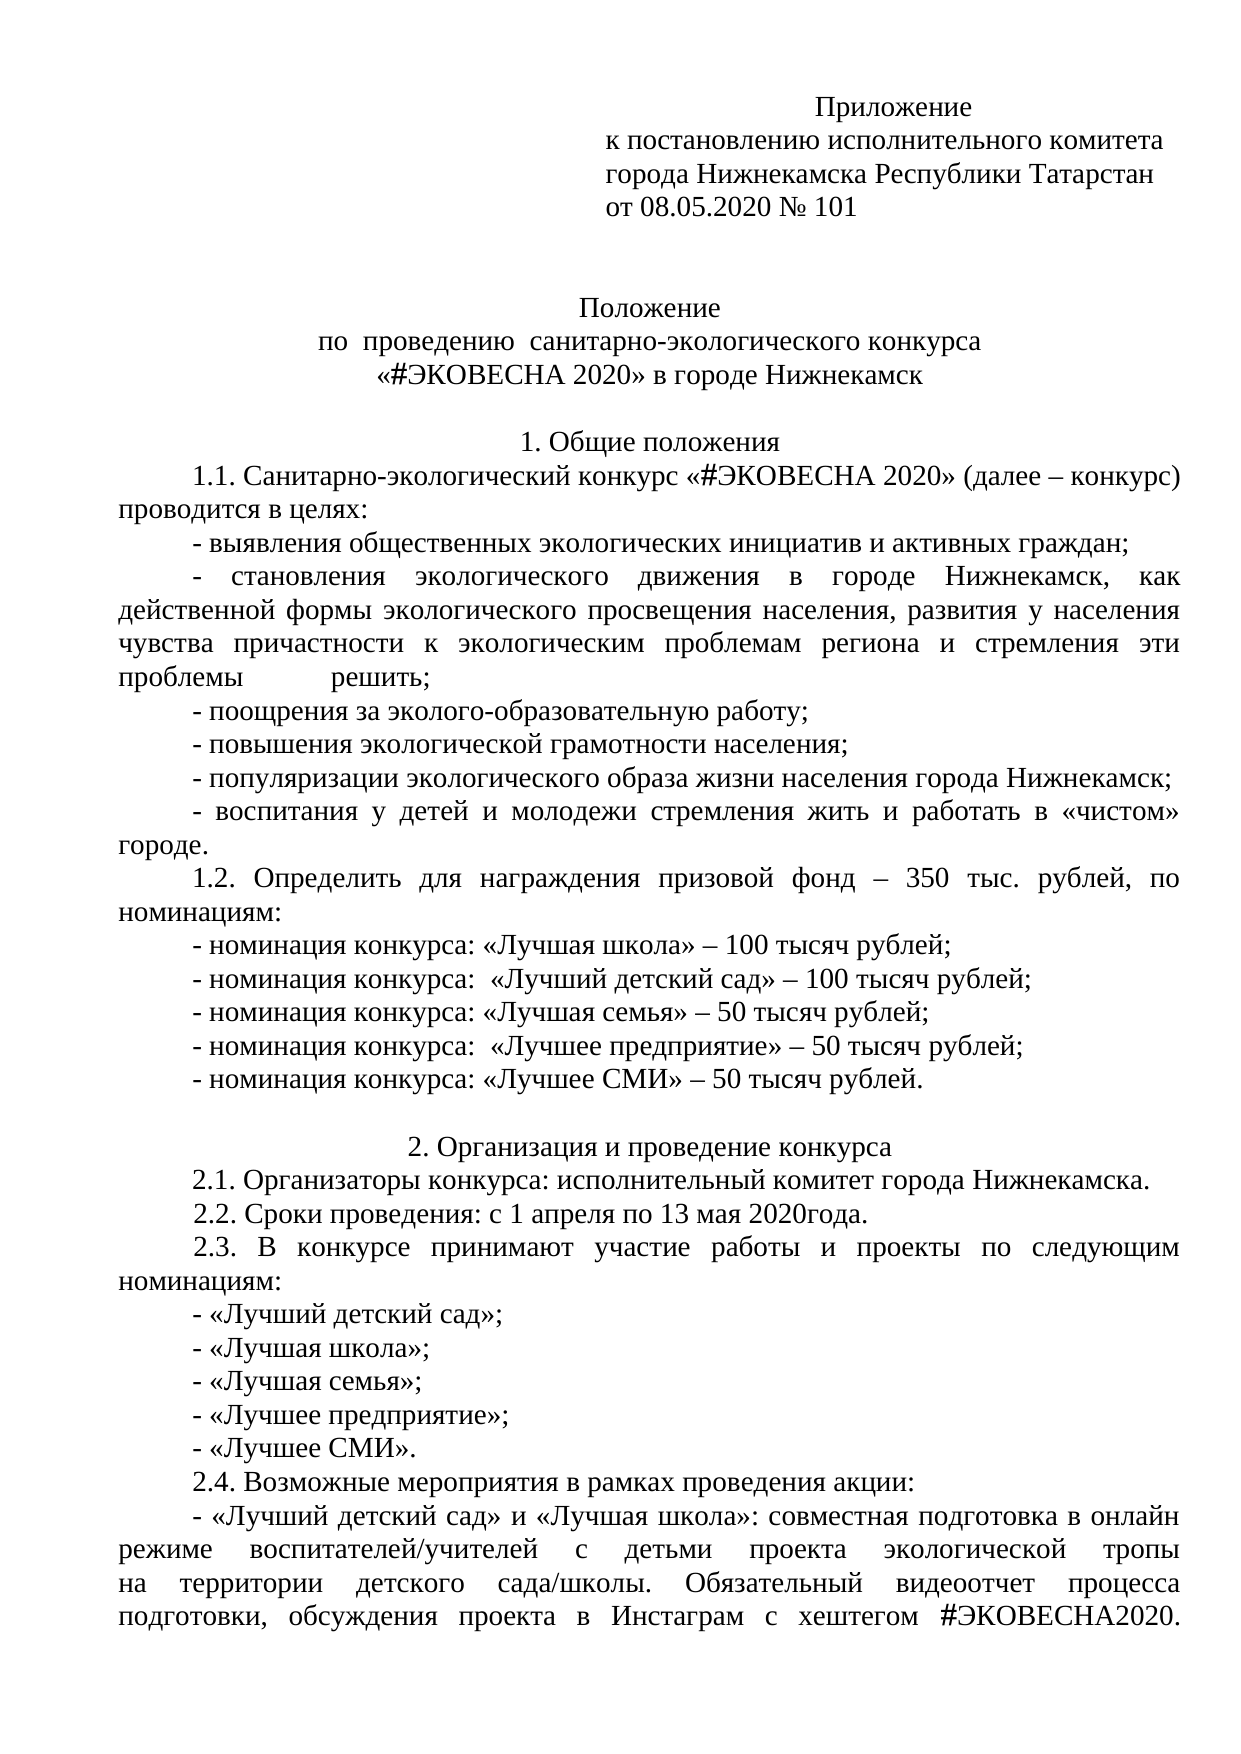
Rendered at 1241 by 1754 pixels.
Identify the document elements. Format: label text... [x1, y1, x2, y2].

text - «Лучшее СМИ». [118, 1431, 1181, 1464]
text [118, 1498, 1181, 1632]
text «ЭКОВЕСНА 2020» в городе Нижнекамск [118, 357, 1181, 391]
text Приложение [605, 89, 1181, 122]
text - «Лучшая школа»; [118, 1330, 1181, 1363]
text от 08.05.2020 № 101 [605, 189, 1181, 223]
text - «Лучший детский сад»; [118, 1296, 1181, 1330]
text 1.1. Санитарно-экологический конкурс «ЭКОВЕСНА 2020» (далее – конкурс) проводится в целях: [118, 458, 1181, 525]
text 2. Организация и проведение конкурса [118, 1129, 1181, 1162]
text по проведению санитарно-экологического конкурса [118, 323, 1181, 357]
text - номинация конкурса: «Лучшее предприятие» – 50 тысяч рублей; [118, 1028, 1181, 1062]
text - воспитания у детей и молодежи стремления жить и работать в «чистом» городе. [118, 793, 1181, 860]
text - номинация конкурса: «Лучшее СМИ» – 50 тысяч рублей. [118, 1062, 1181, 1095]
text 1.2. Определить для награждения призовой фонд – 350 тыс. рублей, по номинациям: [118, 860, 1181, 927]
text - выявления общественных экологических инициатив и активных граждан; [118, 525, 1181, 558]
text - популяризации экологического образа жизни населения города Нижнекамск; [118, 760, 1181, 793]
text - номинация конкурса: «Лучший детский сад» – 100 тысяч рублей; [118, 961, 1181, 994]
text - повышения экологической грамотности населения; [118, 726, 1181, 760]
text - поощрения за эколого-образовательную работу; [118, 693, 1181, 726]
list 2.2. Сроки проведения: с 1 апреля по 13 мая 2020года. [193, 1196, 1181, 1229]
text - становления экологического движения в городе Нижнекамск, как действенной формы экологического просвещения населения, развития у населения чувства причастности к экологическим проблемам региона и стремления эти проблемы решить; [118, 558, 1181, 693]
text - номинация конкурса: «Лучшая школа» – 100 тысяч рублей; [118, 927, 1181, 961]
text Положение [118, 290, 1181, 323]
list 2.3. В конкурсе принимают участие работы и проекты по следующим номинациям: [118, 1229, 1181, 1296]
text 1. Общие положения [118, 424, 1181, 458]
text - номинация конкурса: «Лучшая семья» – 50 тысяч рублей; [118, 994, 1181, 1028]
text 2.1. Организаторы конкурса: исполнительный комитет города Нижнекамска. [118, 1162, 1181, 1196]
text к постановлению исполнительного комитета города Нижнекамска Республики Татарстан [605, 122, 1181, 189]
text - «Лучшее предприятие»; [118, 1397, 1181, 1431]
text - «Лучшая семья»; [118, 1363, 1181, 1397]
text 2.4. Возможные мероприятия в рамках проведения акции: [118, 1464, 1181, 1498]
